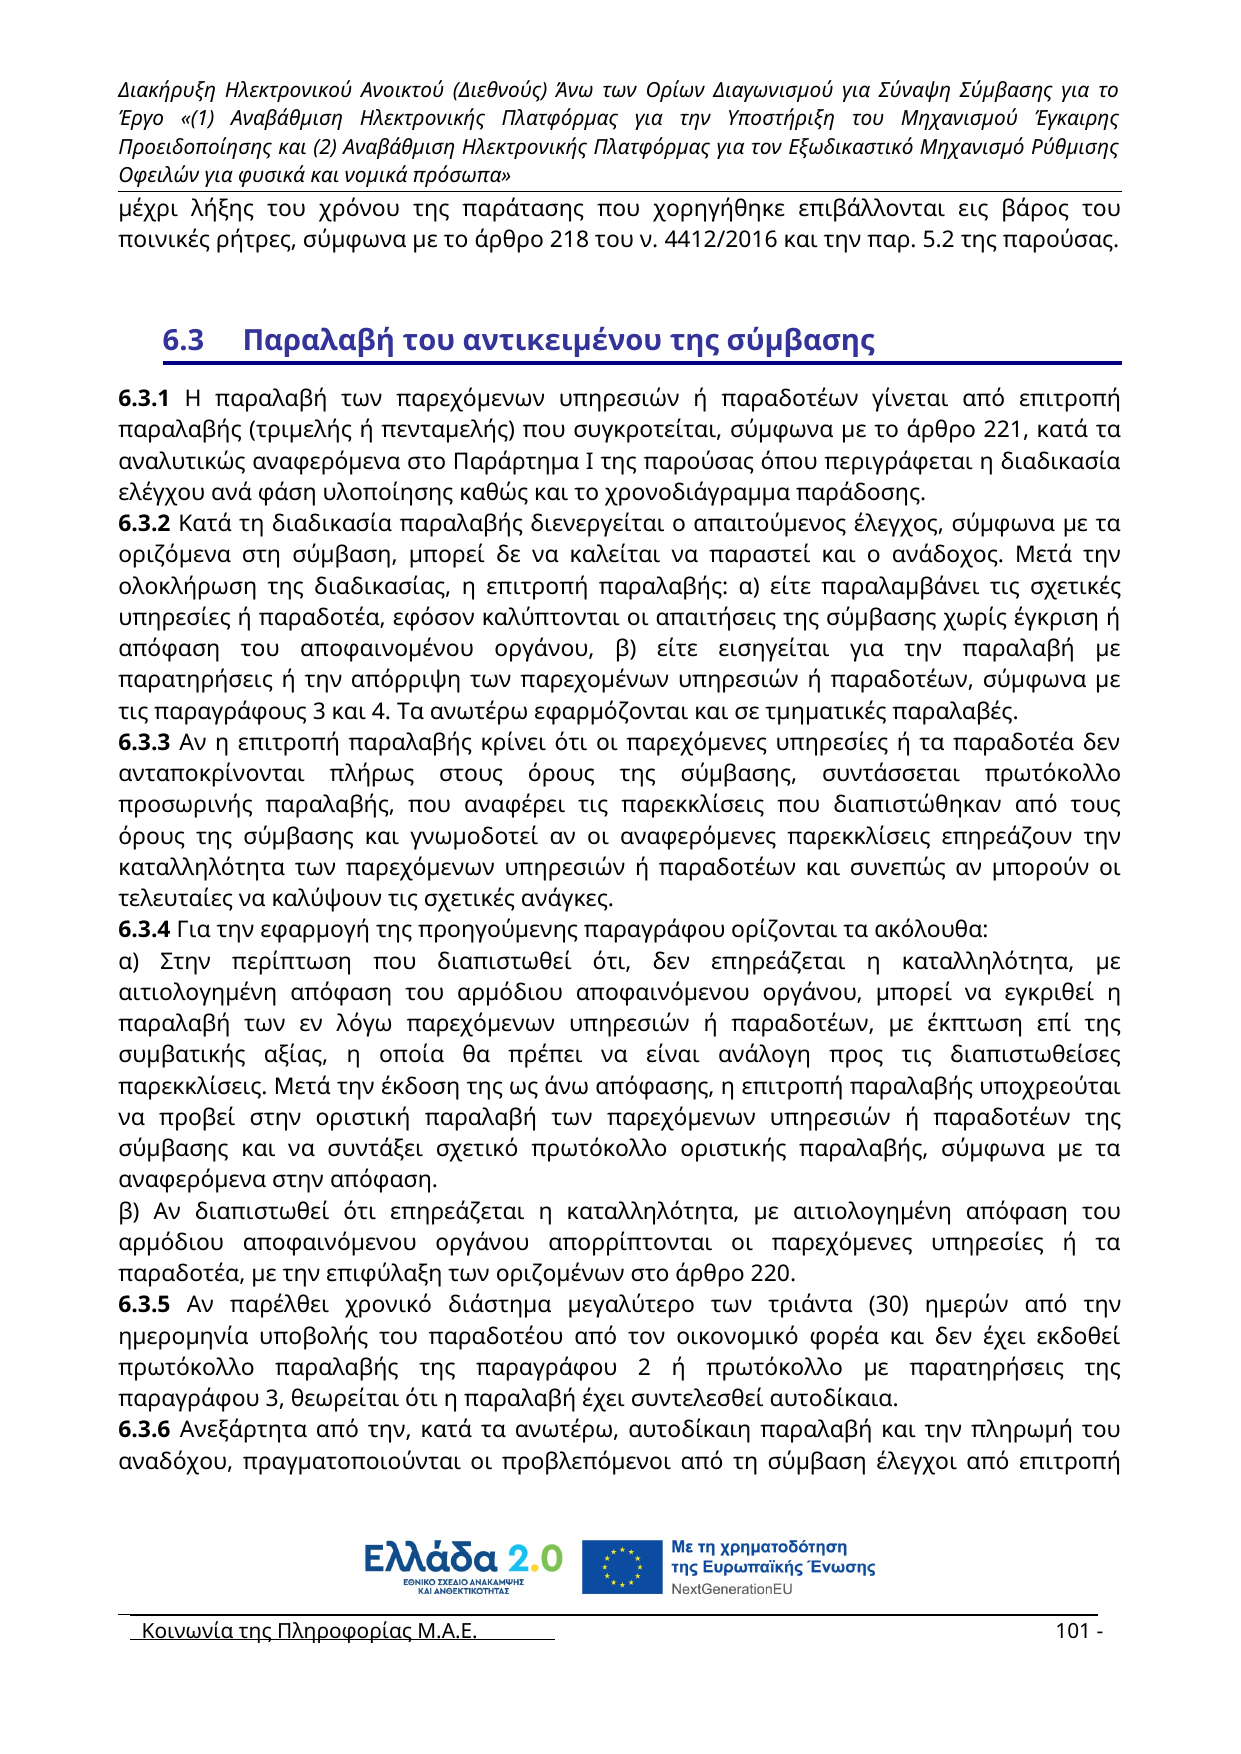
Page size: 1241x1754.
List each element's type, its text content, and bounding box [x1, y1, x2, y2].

text 6.3.5 Αν παρέλθει χρονικό διάστημα μεγαλύτερο των τριάντα (30) ημερών από την ημερομηνία υποβολής του παραδοτέου από τον οικονομικό φορέα και δεν έχει εκδοθεί πρωτόκολλο παραλαβής της παραγράφου 2 ή πρωτόκολλο με παρατηρήσεις της παραγράφου 3, θεωρείται ότι η παραλαβή έχει συντελεσθεί αυτοδίκαια. [118, 1288, 1122, 1413]
text 6.3.2 Κατά τη διαδικασία παραλαβής διενεργείται ο απαιτούμενος έλεγχος, σύμφωνα με τα οριζόμενα στη σύμβαση, μπορεί δε να καλείται να παραστεί και ο ανάδοχος. Μετά την ολοκλήρωση της διαδικασίας, η επιτροπή παραλαβής: α) είτε παραλαμβάνει τις σχετικές υπηρεσίες ή παραδοτέα, εφόσον καλύπτονται οι απαιτήσεις της σύμβασης χωρίς έγκριση ή απόφαση του αποφαινομένου οργάνου, β) είτε εισηγείται για την παραλαβή με παρατηρήσεις ή την απόρριψη των παρεχομένων υπηρεσιών ή παραδοτέων, σύμφωνα με τις παραγράφους 3 και 4. Τα ανωτέρω εφαρμόζονται και σε τμηματικές παραλαβές. [118, 507, 1122, 726]
text 6.3.1 Η παραλαβή των παρεχόμενων υπηρεσιών ή παραδοτέων γίνεται από επιτροπή παραλαβής (τριμελής ή πενταμελής) που συγκροτείται, σύμφωνα με το άρθρο 221, κατά τα αναλυτικώς αναφερόμενα στο Παράρτημα Ι της παρούσας όπου περιγράφεται η διαδικασία ελέγχου ανά φάση υλοποίησης καθώς και το χρονοδιάγραμμα παράδοσης. [118, 382, 1122, 507]
text 6.3.4 Για την εφαρμογή της προηγούμενης παραγράφου ορίζονται τα ακόλουθα: [118, 913, 1122, 944]
text β) Αν διαπιστωθεί ότι επηρεάζεται η καταλληλότητα, με αιτιολογημένη απόφαση του αρμόδιου αποφαινόμενου οργάνου απορρίπτονται οι παρεχόμενες υπηρεσίες ή τα παραδοτέα, με την επιφύλαξη των οριζομένων στο άρθρο 220. [118, 1194, 1122, 1288]
text α) Στην περίπτωση που διαπιστωθεί ότι, δεν επηρεάζεται η καταλληλότητα, με αιτιολογημένη απόφαση του αρμόδιου αποφαινόμενου οργάνου, μπορεί να εγκριθεί η παραλαβή των εν λόγω παρεχόμενων υπηρεσιών ή παραδοτέων, με έκπτωση επί της συμβατικής αξίας, η οποία θα πρέπει να είναι ανάλογη προς τις διαπιστωθείσες παρεκκλίσεις. Μετά την έκδοση της ως άνω απόφασης, η επιτροπή παραλαβής υποχρεούται να προβεί στην οριστική παραλαβή των παρεχόμενων υπηρεσιών ή παραδοτέων της σύμβασης και να συντάξει σχετικό πρωτόκολλο οριστικής παραλαβής, σύμφωνα με τα αναφερόμενα στην απόφαση. [118, 944, 1122, 1194]
text 6.3.3 Αν η επιτροπή παραλαβής κρίνει ότι οι παρεχόμενες υπηρεσίες ή τα παραδοτέα δεν ανταποκρίνονται πλήρως στους όρους της σύμβασης, συντάσσεται πρωτόκολλο προσωρινής παραλαβής, που αναφέρει τις παρεκκλίσεις που διαπιστώθηκαν από τους όρους της σύμβασης και γνωμοδοτεί αν οι αναφερόμενες παρεκκλίσεις επηρεάζουν την καταλληλότητα των παρεχόμενων υπηρεσιών ή παραδοτέων και συνεπώς αν μπορούν οι τελευταίες να καλύψουν τις σχετικές ανάγκες. [118, 726, 1122, 913]
subtitle Παραλαβή του αντικειμένου της σύμβασης [162, 319, 1122, 365]
picture [346, 1520, 895, 1614]
